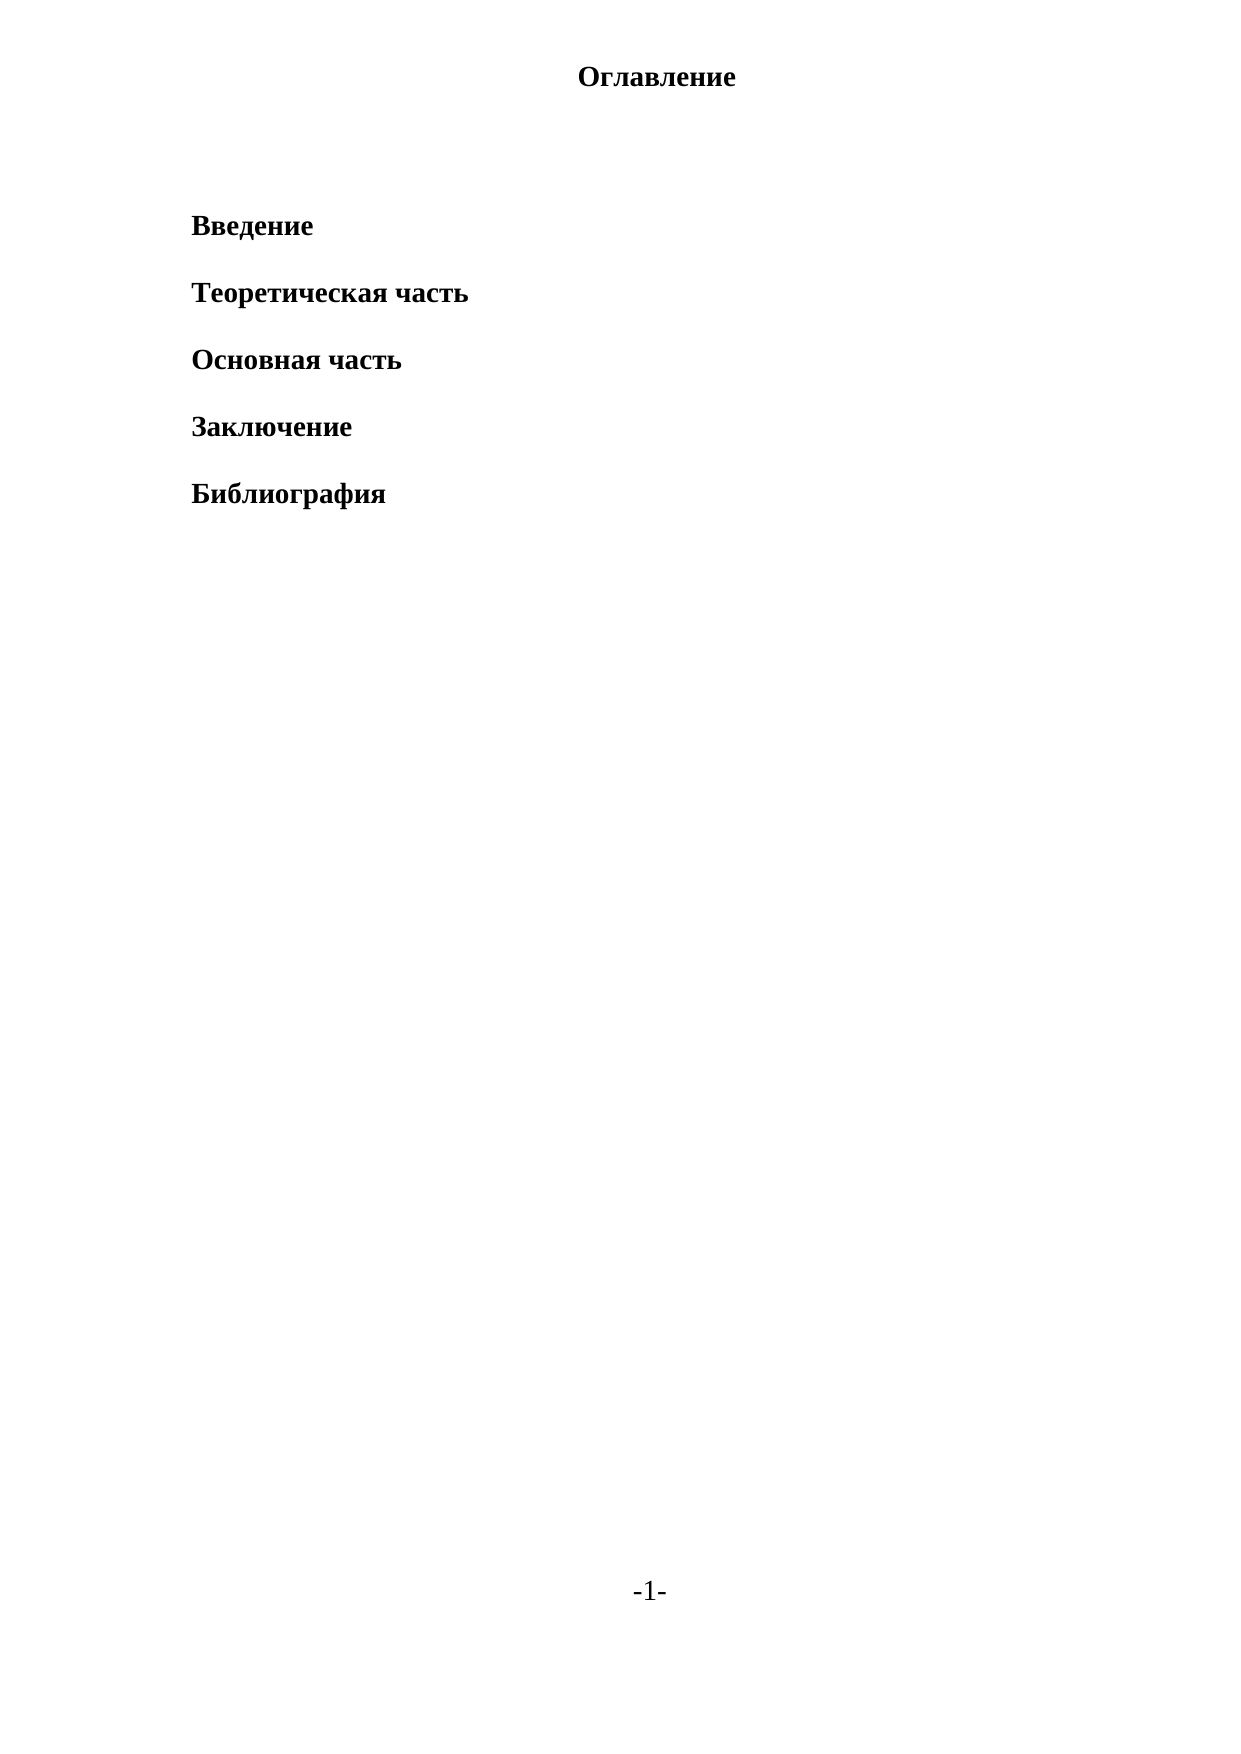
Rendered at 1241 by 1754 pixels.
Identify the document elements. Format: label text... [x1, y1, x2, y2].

text Теоретическая часть [118, 275, 1122, 308]
text Заключение [118, 409, 1122, 442]
text Оглавление [118, 59, 1122, 93]
text Библиография [118, 476, 1122, 509]
text Основная часть [118, 342, 1122, 375]
text Введение [118, 208, 1122, 241]
text -1- [118, 1573, 1122, 1607]
